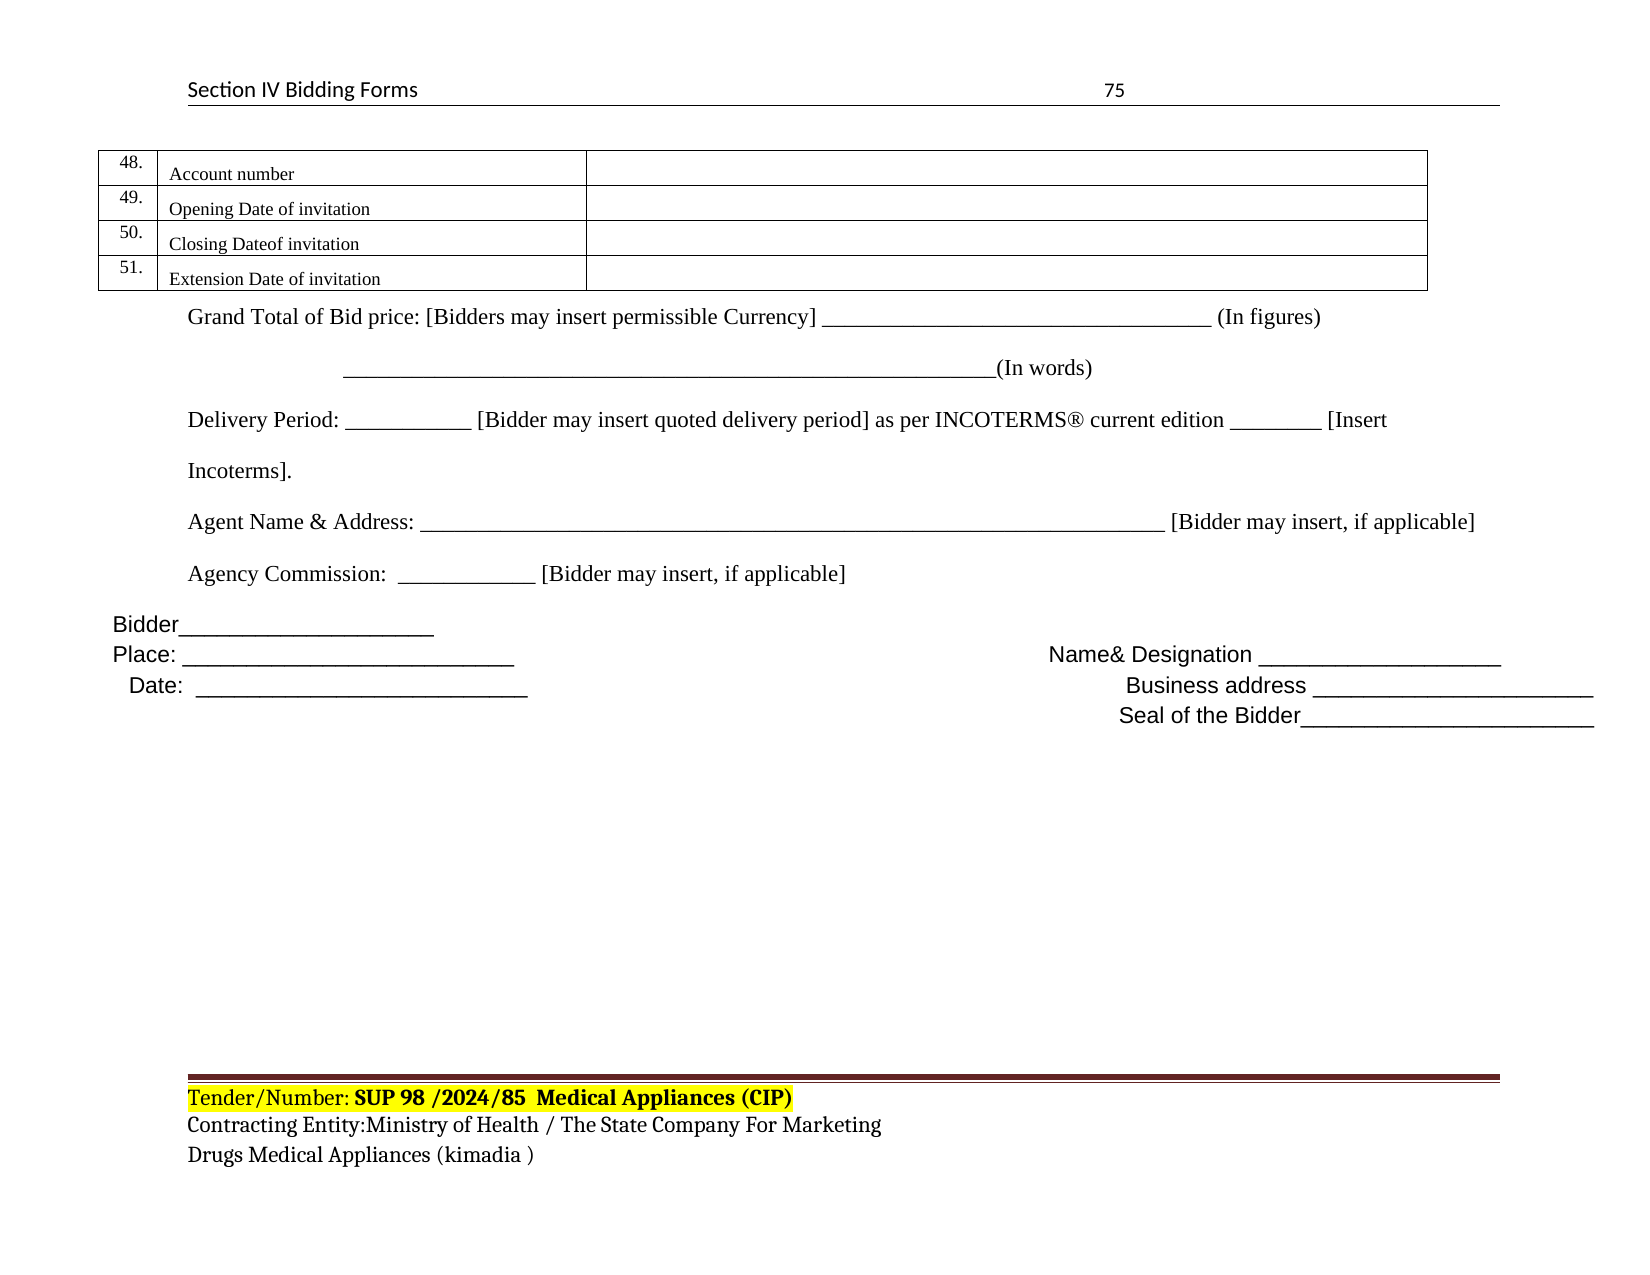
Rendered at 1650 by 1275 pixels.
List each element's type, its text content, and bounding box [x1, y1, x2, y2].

table_cell [587, 186, 1427, 220]
table_cell [587, 256, 1427, 289]
table_cell Account number [158, 151, 586, 185]
text Place: __________________________ Name& Designation ___________________ [112, 641, 1594, 668]
text Incoterms]. [187, 457, 1500, 483]
text Grand Total of Bid price: [Bidders may insert permissible Currency] __________________________________ (In figures) [187, 303, 1500, 329]
table_cell [99, 221, 157, 255]
table_cell [99, 151, 157, 185]
text Bidder____________________ [112, 611, 1500, 638]
text Agent Name & Address: _________________________________________________________________ [Bidder may insert, if applicable] [187, 508, 1500, 535]
table_cell [587, 151, 1427, 185]
text _________________________________________________________(In words) [187, 354, 1500, 381]
table_cell Closing Dateof invitation [158, 221, 586, 255]
text Delivery Period: ___________ [Bidder may insert quoted delivery period] as per INCOTERMS® current edition ________ [Insert [187, 406, 1500, 432]
text Date: __________________________ Business address ______________________ Seal of the Bidder_______________________ [112, 672, 1594, 728]
table_cell [99, 186, 157, 220]
table_cell Opening Date of invitation [158, 186, 586, 220]
table_cell [99, 256, 157, 289]
text Agency Commission: ____________ [Bidder may insert, if applicable] [187, 560, 1500, 586]
table_cell Extension Date of invitation [158, 256, 586, 289]
table_cell [587, 221, 1427, 255]
